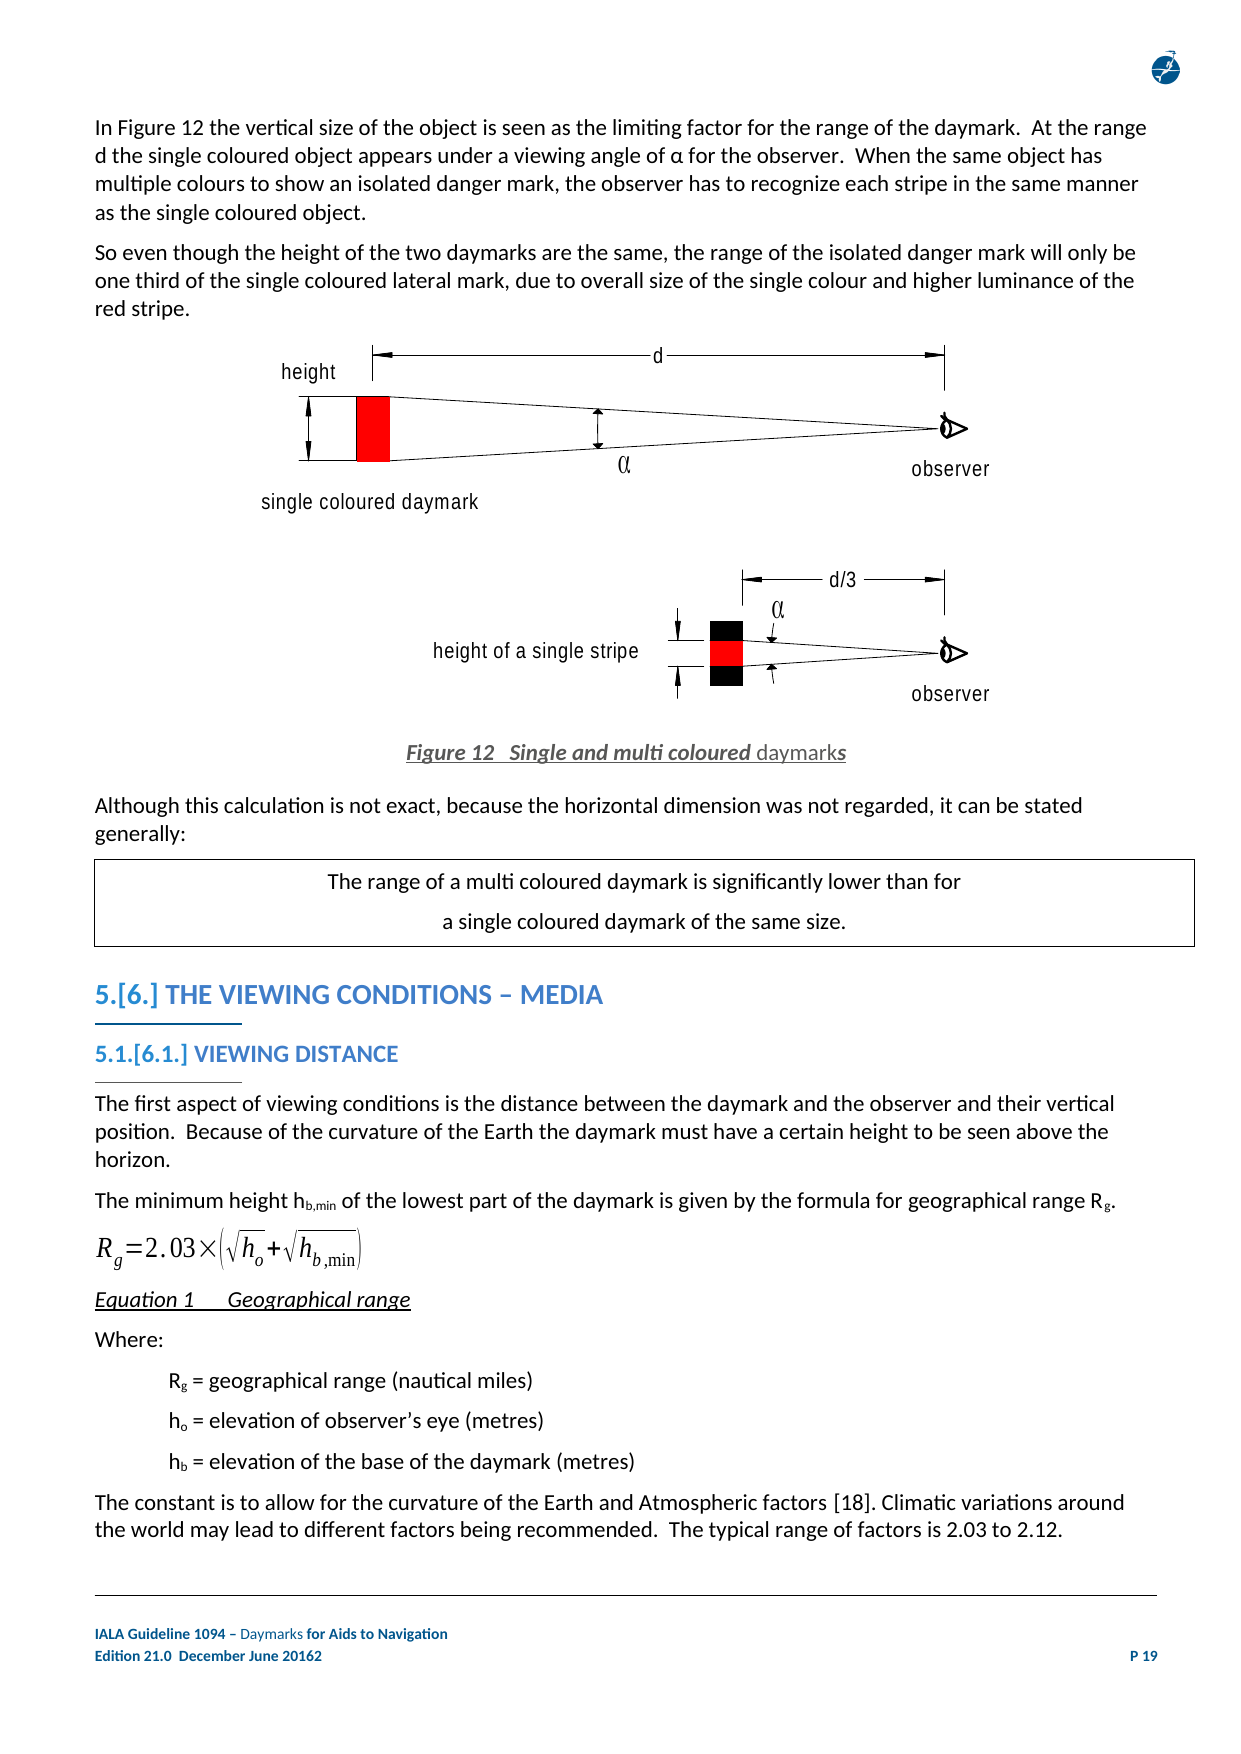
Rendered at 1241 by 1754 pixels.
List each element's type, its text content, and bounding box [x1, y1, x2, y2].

text hb = elevation of the base of the daymark (metres) [94, 1447, 1157, 1475]
text In Figure 12 the vertical size of the object is seen as the limiting factor for the range of the daymark. At the range d the single coloured object appears under a viewing angle of α for the observer. When the same object has multiple colours to show an isolated danger mark, the observer has to recognize each stripe in the same manner as the single coloured object. [94, 113, 1157, 226]
subtitle THE VIEWING CONDITIONS – MEDIA [94, 976, 1157, 1012]
subtitle Viewing Distance [94, 1038, 1157, 1068]
text The constant is to allow for the curvature of the Earth and Atmospheric factors [18]. Climatic variations around the world may lead to different factors being recommended. The typical range of factors is 2.03 to 2.12. [94, 1488, 1157, 1544]
text Geographical range [94, 1285, 1157, 1313]
text The minimum height hb,min of the lowest part of the daymark is given by the formula for geographical range Rg. [94, 1186, 1157, 1214]
text The first aspect of viewing conditions is the distance between the daymark and the observer and their vertical position. Because of the curvature of the Earth the daymark must have a certain height to be seen above the horizon. [94, 1089, 1157, 1173]
text ho = elevation of observer’s eye (metres) [94, 1407, 1157, 1434]
text Single and multi coloured daymarks [94, 738, 1157, 766]
text Where: [94, 1326, 1157, 1353]
text So even though the height of the two daymarks are the same, the range of the isolated danger mark will only be one third of the single coloured lateral mark, due to overall size of the single colour and higher luminance of the red stripe. [94, 238, 1157, 322]
picture [1120, 0, 1239, 119]
text Although this calculation is not exact, because the horizontal dimension was not regarded, it can be stated generally: [94, 791, 1157, 847]
text Rg = geographical range (nautical miles) [94, 1366, 1157, 1394]
